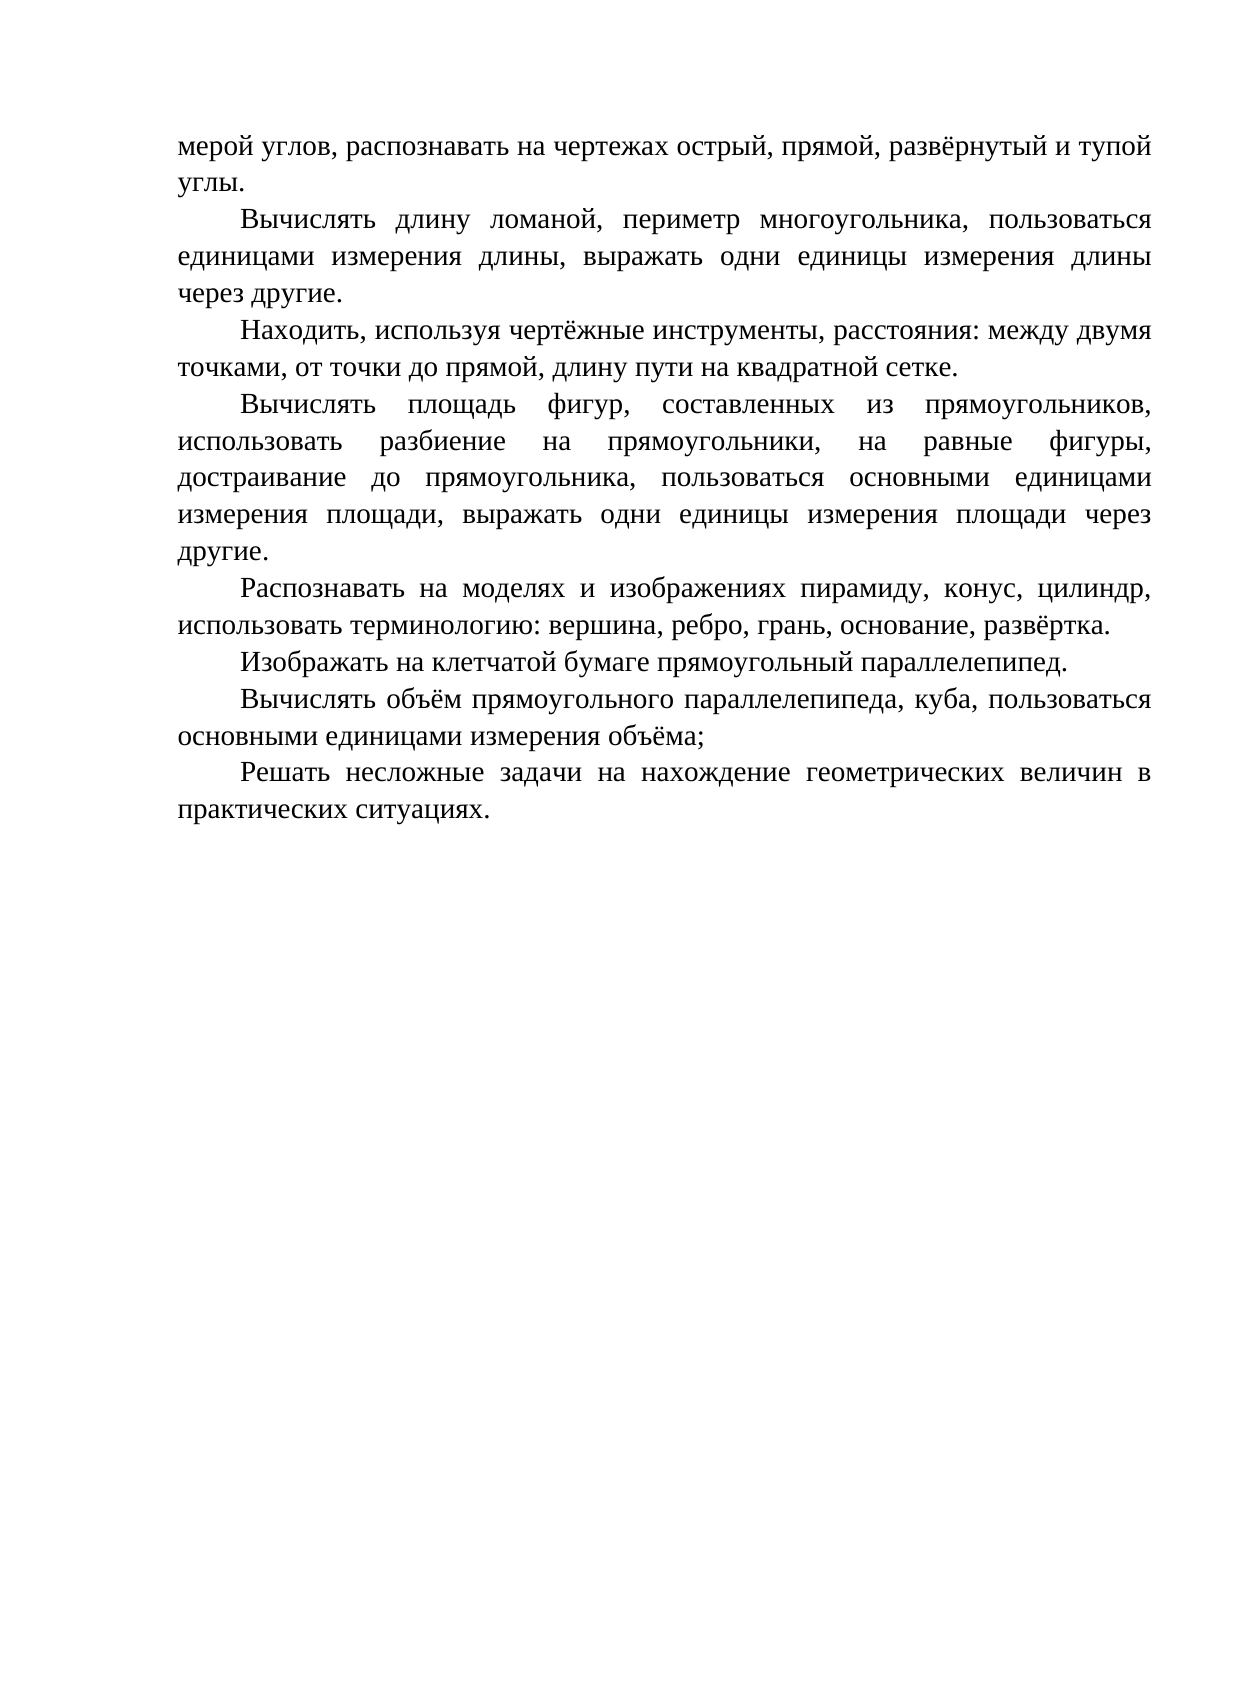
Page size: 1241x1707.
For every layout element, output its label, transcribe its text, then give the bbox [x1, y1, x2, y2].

text Распознавать на моделях и изображениях пирамиду, конус, цилиндр, использовать терминологию: вершина, ребро, грань, основание, развёртка. [177, 570, 1152, 641]
text Вычислять объём прямоугольного параллелепипеда, куба, пользоваться основными единицами измерения объёма; [177, 681, 1152, 751]
text Решать несложные задачи на нахождение геометрических величин в практических ситуациях. [177, 754, 1152, 825]
text Вычислять длину ломаной, периметр многоугольника, пользоваться единицами измерения длины, выражать одни единицы измерения длины через другие. [177, 201, 1152, 309]
text Вычислять площадь фигур, составленных из прямоугольников, использовать разбиение на прямоугольники, на равные фигуры, достраивание до прямоугольника, пользоваться основными единицами измерения площади, выражать одни единицы измерения площади через другие. [177, 386, 1152, 567]
text Находить, используя чертёжные инструменты, расстояния: между двумя точками, от точки до прямой, длину пути на квадратной сетке. [177, 312, 1152, 382]
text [177, 128, 1152, 198]
text Изображать на клетчатой бумаге прямоугольный параллелепипед. [177, 644, 1152, 677]
